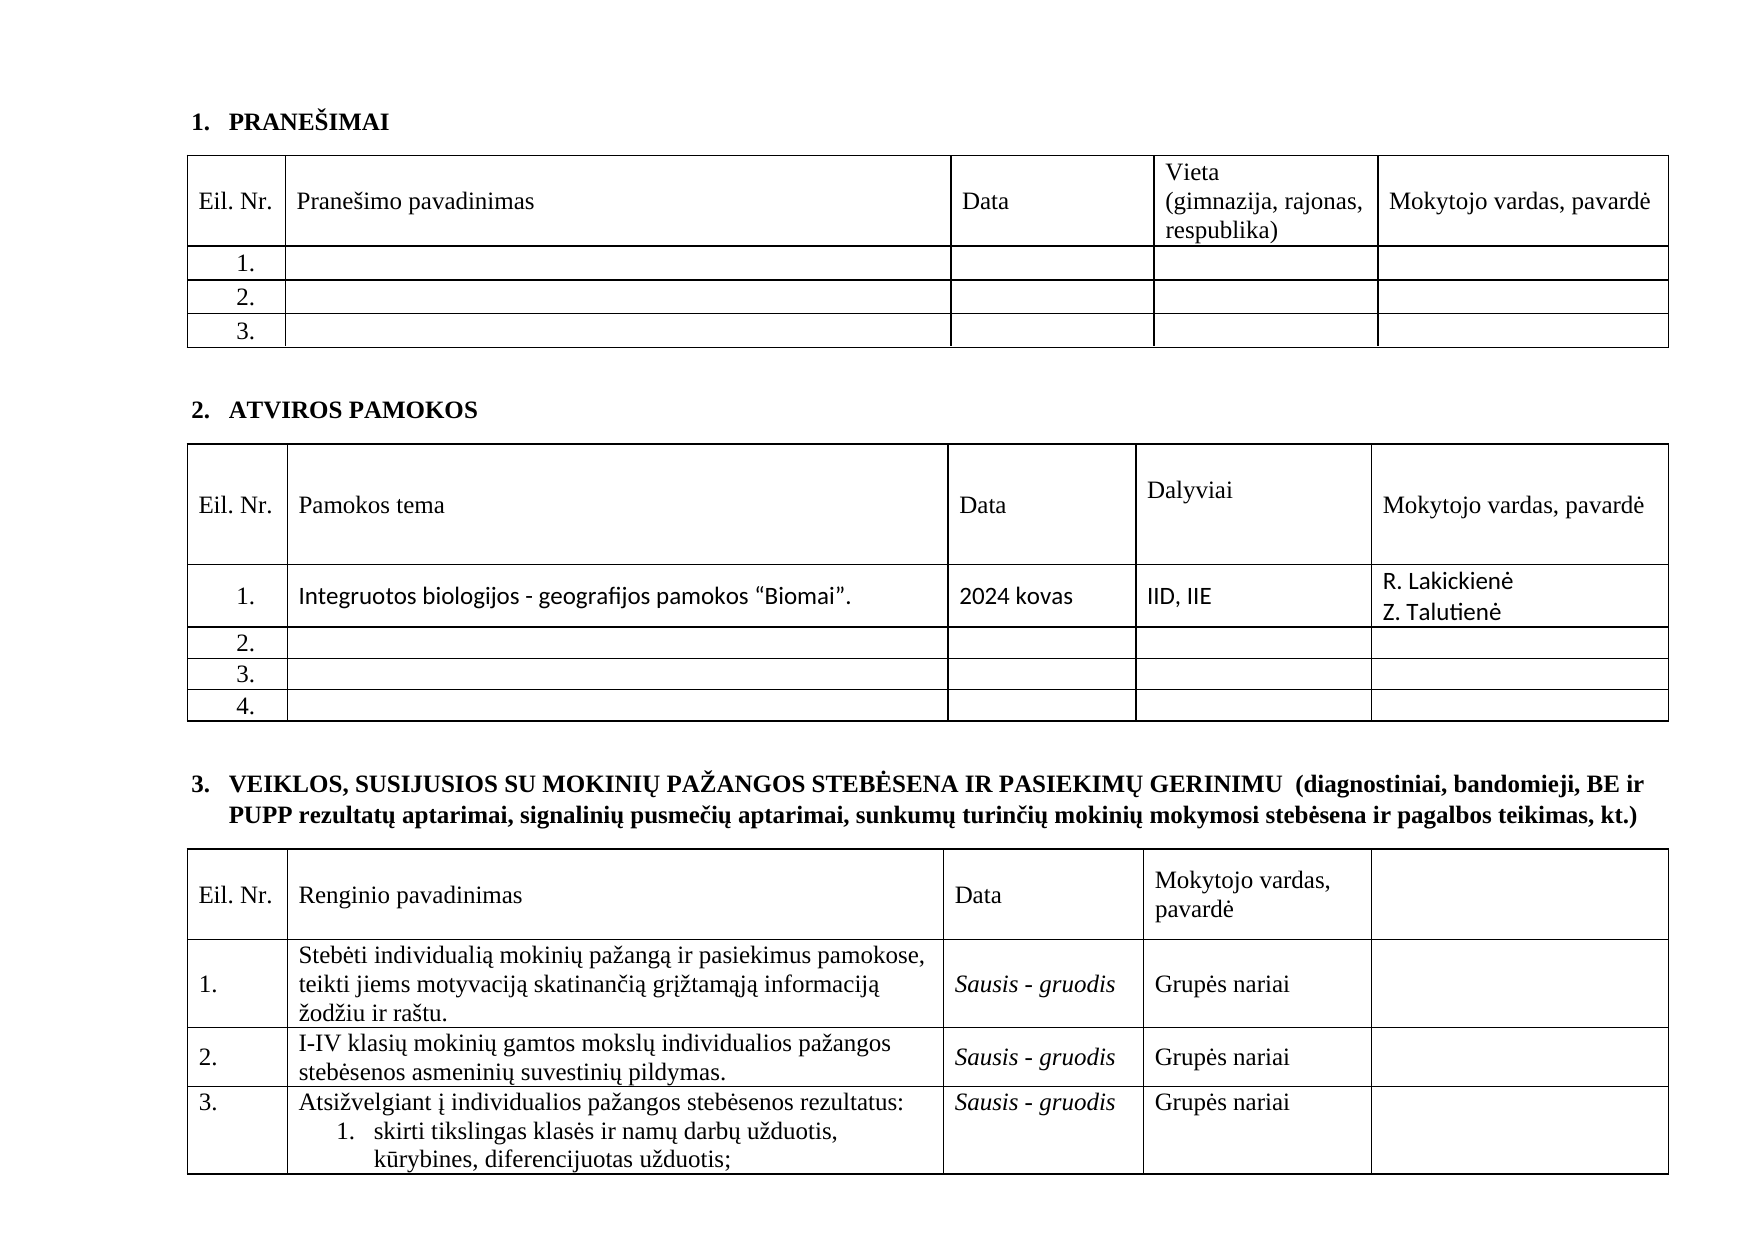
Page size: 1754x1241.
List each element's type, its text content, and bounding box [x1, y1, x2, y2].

table_header Data [952, 156, 1153, 245]
list VEIKLOS, SUSIJUSIOS SU MOKINIŲ PAŽANGOS STEBĖSENA IR PASIEKIMŲ GERINIMU (diagnostiniai, bandomieji, BE ir PUPP rezultatų aptarimai, signalinių pusmečių aptarimai, sunkumų turinčių mokinių mokymosi stebėsena ir pagalbos teikimas, kt.) [191, 769, 1695, 829]
table_cell [288, 659, 947, 689]
table_cell [1372, 1028, 1668, 1086]
table_cell [188, 281, 285, 313]
table_cell [1155, 281, 1377, 313]
table_cell [949, 690, 1135, 720]
table_cell [286, 314, 950, 346]
table_cell [286, 247, 950, 279]
table_cell [1155, 247, 1377, 279]
table_cell Integruotos biologijos - geografijos pamokos “Biomai”. [288, 565, 947, 626]
table_cell [188, 628, 287, 657]
table_header Mokytojo vardas, pavardė [1379, 156, 1668, 245]
table_header Eil. Nr. [188, 850, 287, 939]
table_cell [1137, 628, 1371, 657]
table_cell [288, 1087, 943, 1173]
table_cell [952, 314, 1153, 346]
table_cell [188, 565, 287, 626]
table_cell [1372, 628, 1668, 657]
table_cell [1372, 690, 1668, 720]
table_cell [1379, 281, 1668, 313]
table_cell Grupės nariai [1144, 940, 1371, 1026]
table_cell 2. [188, 1028, 287, 1086]
table_header Mokytojo vardas, pavardė [1372, 445, 1668, 564]
table_cell Sausis - gruodis [944, 1028, 1143, 1086]
table_header Data [949, 445, 1135, 564]
table_header Renginio pavadinimas [288, 850, 943, 939]
table_header Pamokos tema [288, 445, 947, 564]
table_cell 3. [188, 1087, 287, 1173]
table_header Pranešimo pavadinimas [286, 156, 950, 245]
table_cell [288, 690, 947, 720]
table_cell [188, 690, 287, 720]
table_cell 1. [188, 940, 287, 1026]
table_cell I-IV klasių mokinių gamtos mokslų individualios pažangos stebėsenos asmeninių suvestinių pildymas. [288, 1028, 943, 1086]
table_cell [1372, 940, 1668, 1026]
table_cell [1137, 659, 1371, 689]
table_cell 2024 kovas [949, 565, 1135, 626]
table_cell [949, 628, 1135, 657]
table_cell [952, 281, 1153, 313]
table_cell [188, 659, 287, 689]
table_header Data [944, 850, 1143, 939]
table_cell Grupės nariai [1144, 1028, 1371, 1086]
table_cell Sausis - gruodis [944, 940, 1143, 1026]
table_cell [1155, 314, 1377, 346]
table_cell [1379, 314, 1668, 346]
table_header Mokytojo vardas, pavardė [1144, 850, 1371, 939]
table_cell [952, 247, 1153, 279]
table_cell IID, IIE [1137, 565, 1371, 626]
table_cell [288, 628, 947, 657]
table_cell [286, 281, 950, 313]
table_cell [188, 314, 285, 346]
table_cell [1137, 690, 1371, 720]
table_cell Grupės nariai [1144, 1087, 1371, 1173]
table_header Vieta (gimnazija, rajonas, respublika) [1155, 156, 1377, 245]
table_cell [1372, 659, 1668, 689]
table_cell Stebėti individualią mokinių pažangą ir pasiekimus pamokose, teikti jiems motyvaciją skatinančią grįžtamąją informaciją žodžiu ir raštu. [288, 940, 943, 1026]
table_cell R. Lakickienė Z. Talutienė [1372, 565, 1668, 626]
table_cell [1379, 247, 1668, 279]
table_cell [949, 659, 1135, 689]
table_header Dalyviai [1137, 445, 1371, 564]
table_header Eil. Nr. [188, 156, 285, 245]
table_header [1372, 850, 1668, 939]
list PRANEŠIMAI [191, 107, 1695, 136]
table_cell [1372, 1087, 1668, 1173]
table_header Eil. Nr. [188, 445, 287, 564]
list ATVIROS PAMOKOS [191, 396, 1695, 424]
table_cell [188, 247, 285, 279]
table_cell Sausis - gruodis [944, 1087, 1143, 1173]
